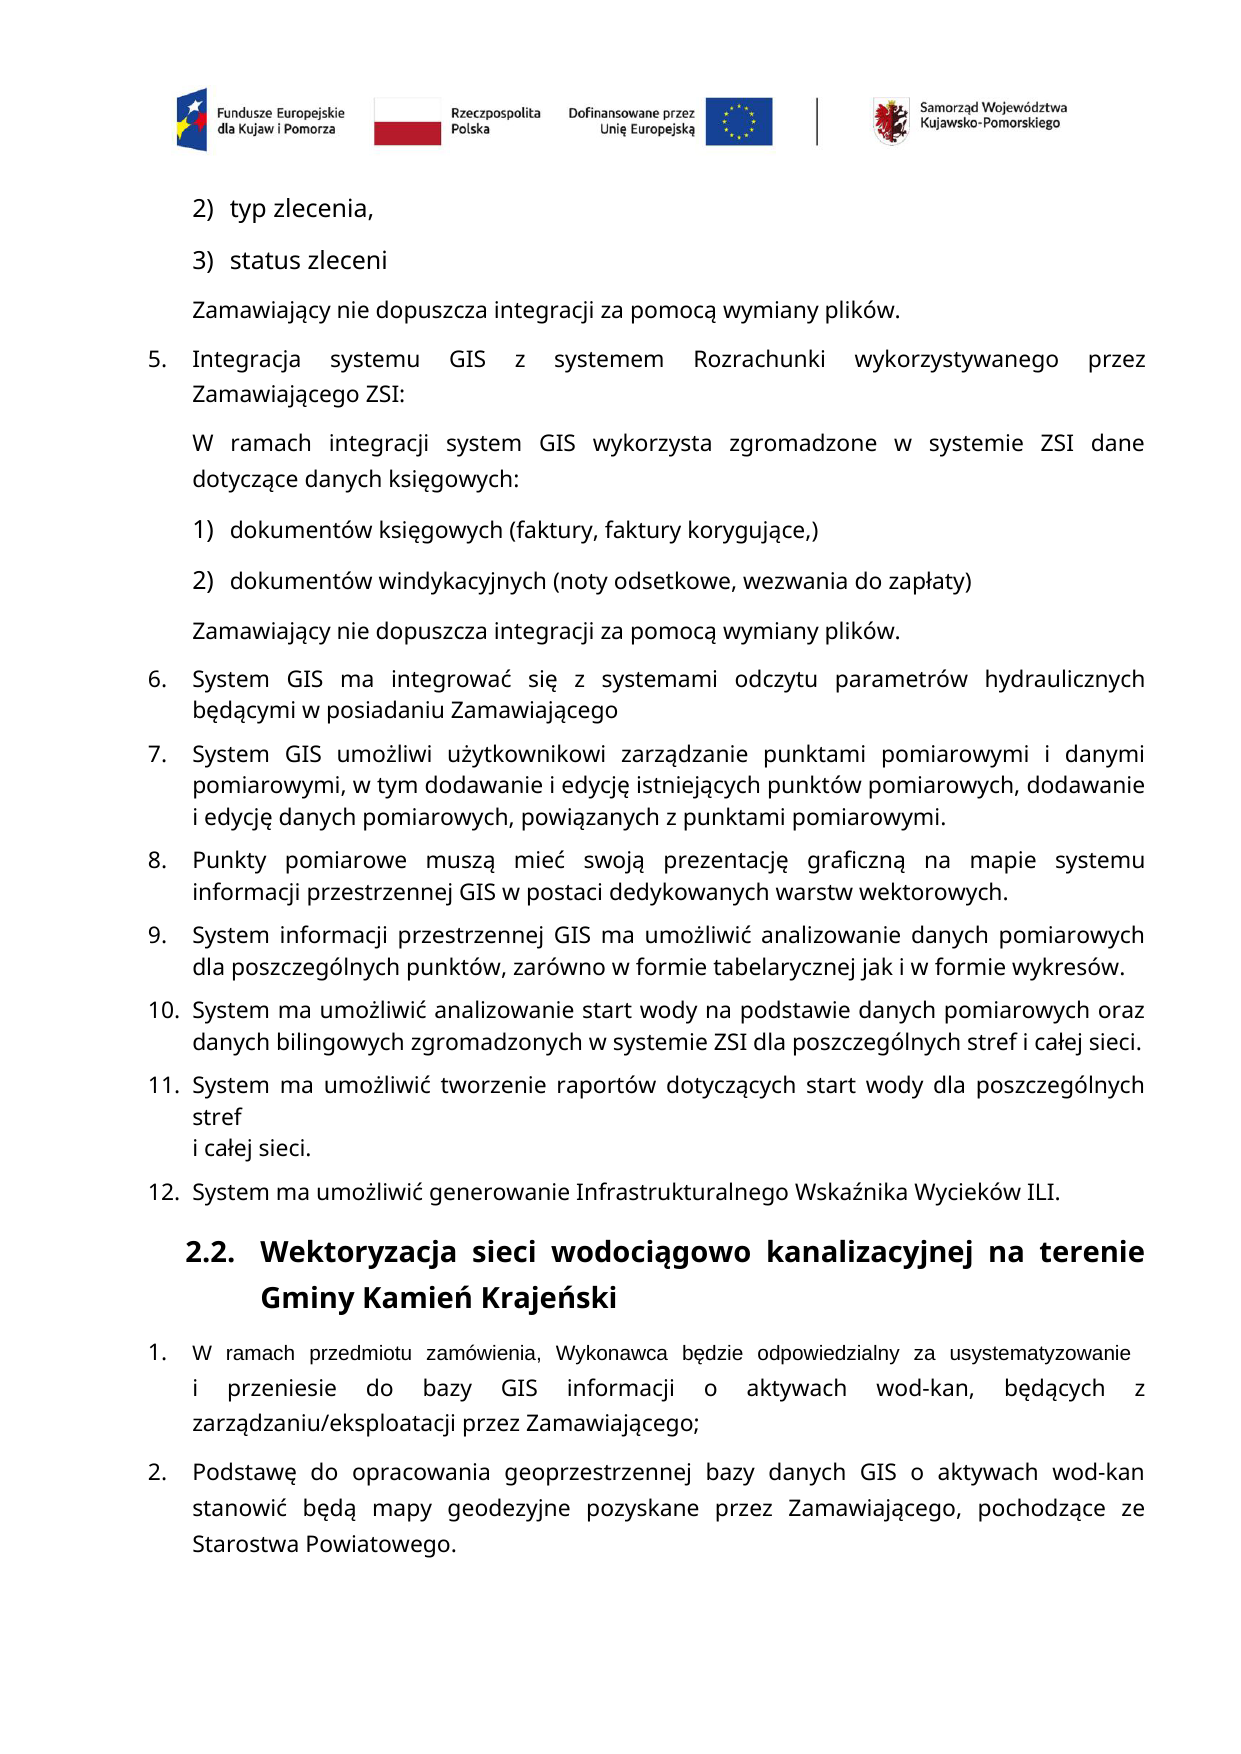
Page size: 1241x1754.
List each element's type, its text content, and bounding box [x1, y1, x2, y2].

list Integracja systemu GIS z systemem Rozrachunki wykorzystywanego przez Zamawiającego ZSI: [148, 342, 1146, 410]
text W ramach integracji system GIS wykorzysta zgromadzone w systemie ZSI dane dotyczące danych księgowych: [192, 427, 1146, 494]
list Wektoryzacja sieci wodociągowo kanalizacyjnej na terenie Gminy Kamień Krajeński [185, 1232, 1146, 1317]
list System ma umożliwić tworzenie raportów dotyczących start wody dla poszczególnych stref i całej sieci. [148, 1069, 1146, 1163]
list W ramach przedmiotu zamówienia, Wykonawca będzie odpowiedzialny za usystematyzowanie i przeniesie do bazy GIS informacji o aktywach wod-kan, będących z zarządzaniu/eksploatacji przez Zamawiającego; [148, 1336, 1146, 1439]
list System ma umożliwić generowanie Infrastrukturalnego Wskaźnika Wycieków ILI. [148, 1176, 1146, 1207]
text Zamawiający nie dopuszcza integracji za pomocą wymiany plików. [192, 294, 1146, 325]
list typ zlecenia, [192, 191, 1146, 225]
list Podstawę do opracowania geoprzestrzennej bazy danych GIS o aktywach wod-kan stanowić będą mapy geodezyjne pozyskane przez Zamawiającego, pochodzące ze Starostwa Powiatowego. [148, 1456, 1146, 1559]
text Zamawiający nie dopuszcza integracji za pomocą wymiany plików. [192, 614, 1146, 646]
list System ma umożliwić analizowanie start wody na podstawie danych pomiarowych oraz danych bilingowych zgromadzonych w systemie ZSI dla poszczególnych stref i całej sieci. [148, 994, 1146, 1057]
list dokumentów księgowych (faktury, faktury korygujące,) [192, 511, 1146, 545]
list dokumentów windykacyjnych (noty odsetkowe, wezwania do zapłaty) [192, 563, 1146, 597]
list System GIS ma integrować się z systemami odczytu parametrów hydraulicznych będącymi w posiadaniu Zamawiającego [148, 663, 1146, 726]
list Punkty pomiarowe muszą mieć swoją prezentację graficzną na mapie systemu informacji przestrzennej GIS w postaci dedykowanych warstw wektorowych. [148, 844, 1146, 907]
list status zleceni [192, 242, 1146, 276]
list System informacji przestrzennej GIS ma umożliwić analizowanie danych pomiarowych dla poszczególnych punktów, zarówno w formie tabelarycznej jak i w formie wykresów. [148, 919, 1146, 982]
list System GIS umożliwi użytkownikowi zarządzanie punktami pomiarowymi i danymi pomiarowymi, w tym dodawanie i edycję istniejących punktów pomiarowych, dodawanie i edycję danych pomiarowych, powiązanych z punktami pomiarowymi. [148, 738, 1146, 832]
